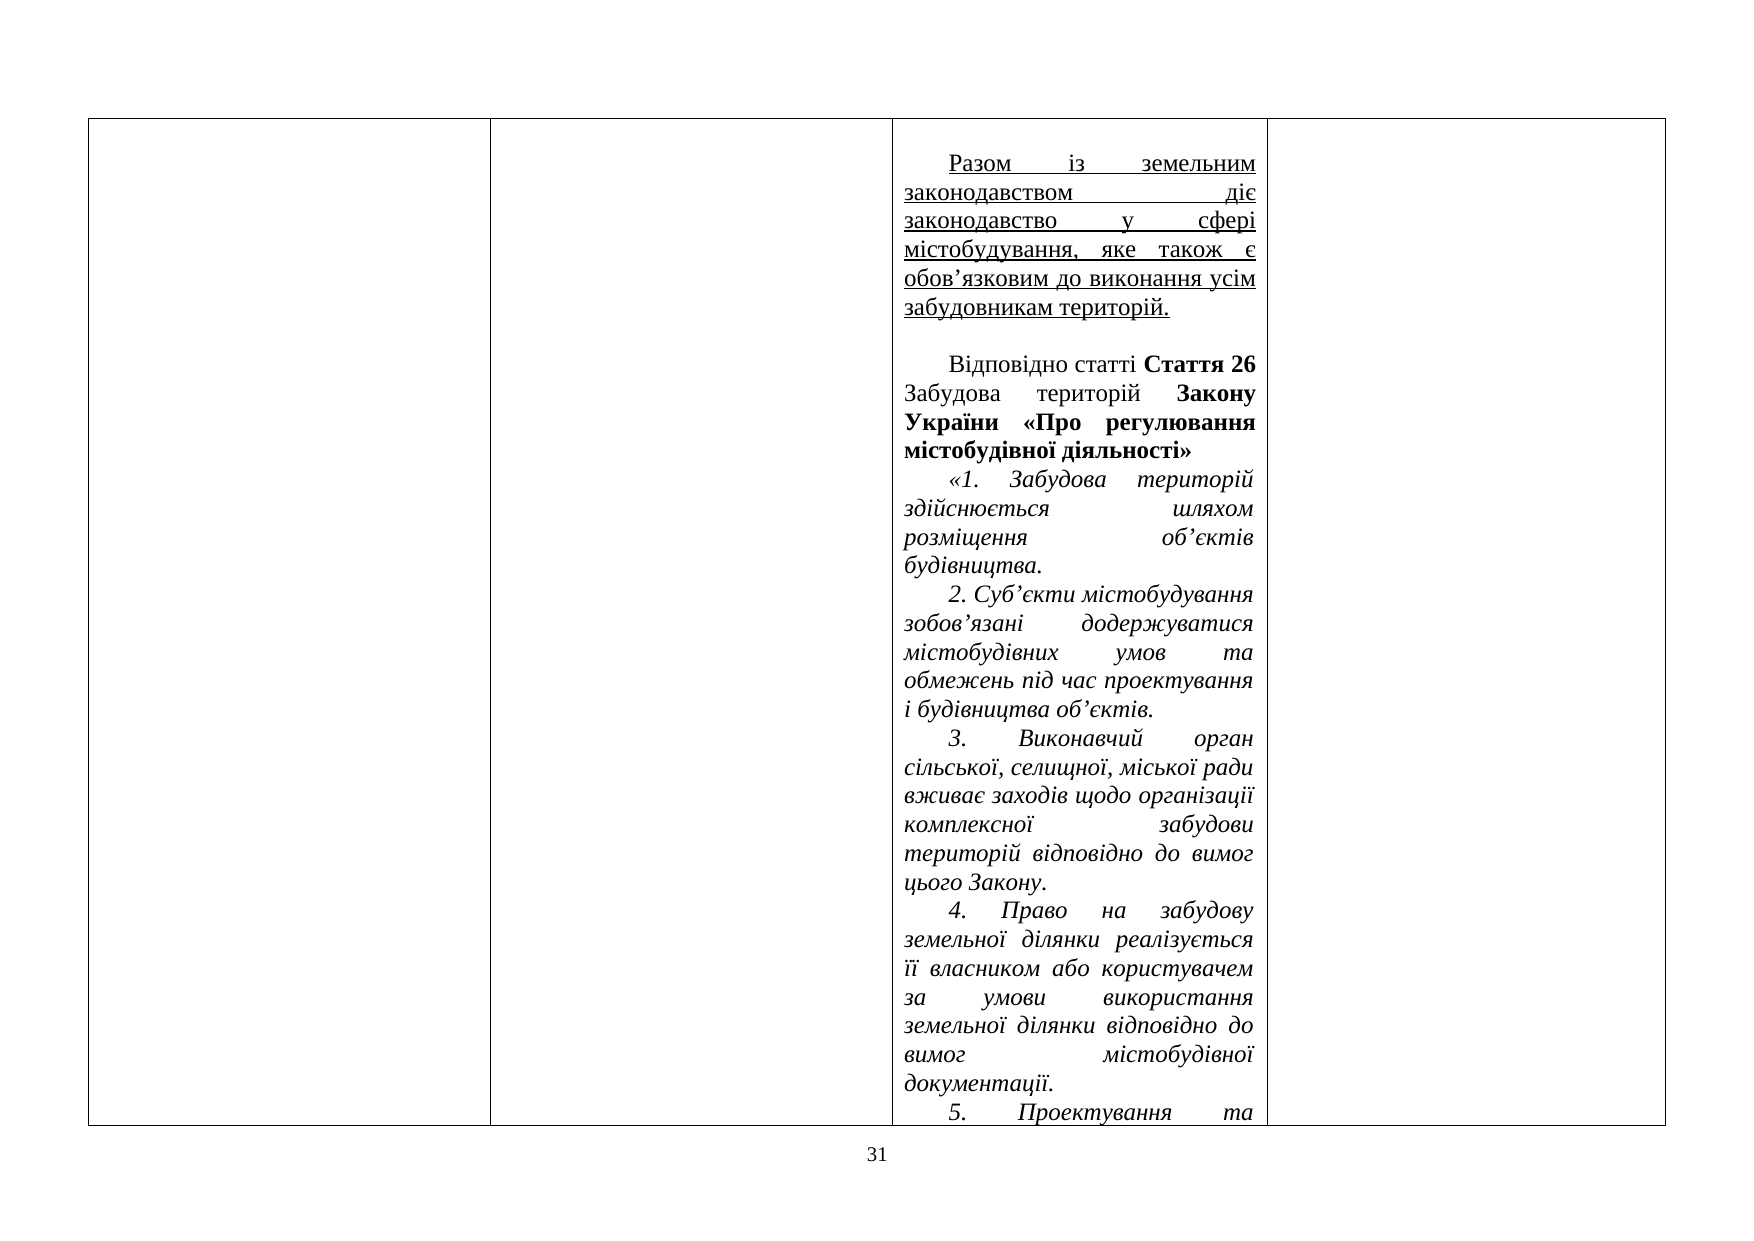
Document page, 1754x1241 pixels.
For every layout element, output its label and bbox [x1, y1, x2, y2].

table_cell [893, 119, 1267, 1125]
table_cell [491, 119, 892, 1125]
